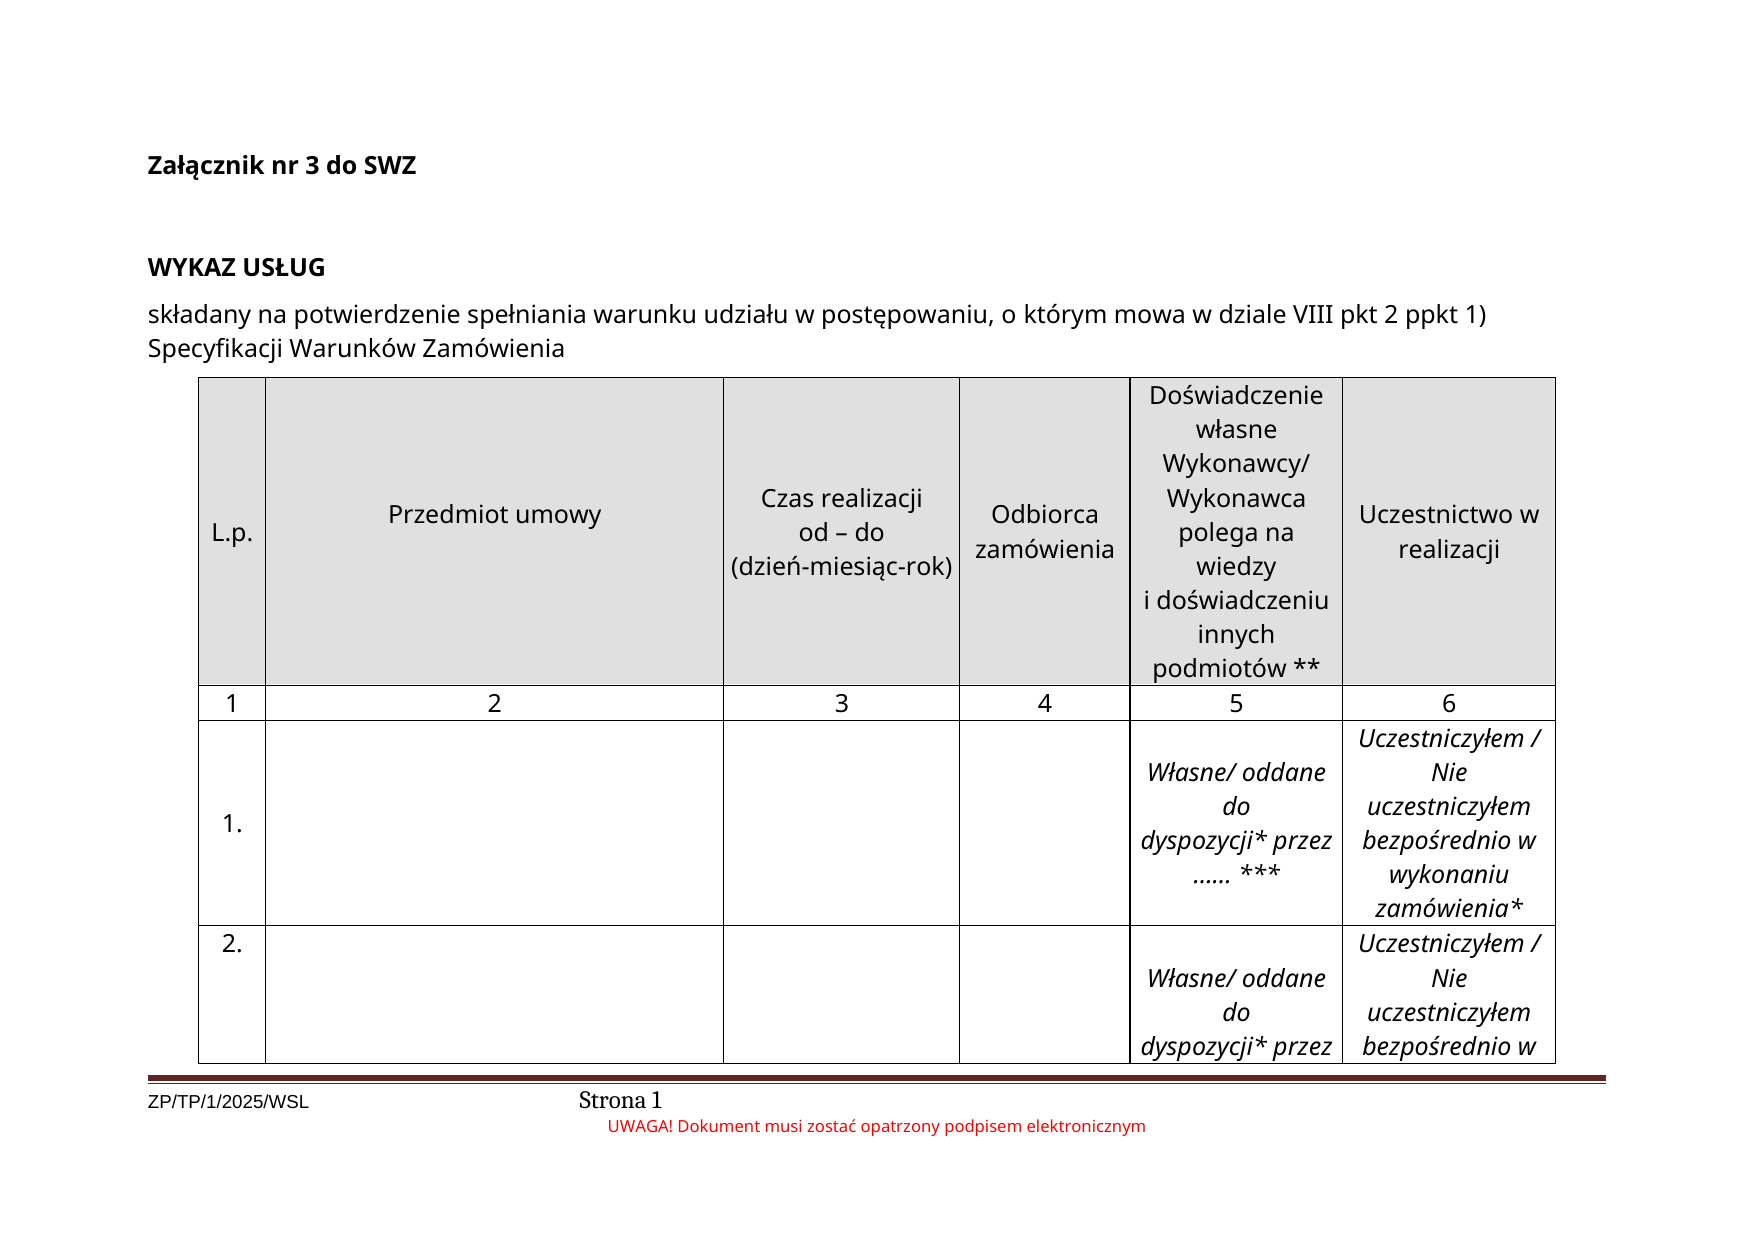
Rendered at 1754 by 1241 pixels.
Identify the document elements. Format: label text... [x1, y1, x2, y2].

table_cell 3 [724, 686, 959, 720]
table_cell 6 [1343, 686, 1555, 720]
table_cell 4 [960, 686, 1129, 720]
table_cell 1. [199, 721, 265, 925]
table_header Czas realizacji od – do (dzień-miesiąc-rok) [724, 378, 959, 684]
text składany na potwierdzenie spełniania warunku udziału w postępowaniu, o którym mowa w dziale VIII pkt 2 ppkt 1) Specyfikacji Warunków Zamówienia [148, 296, 1606, 364]
table_header Odbiorca zamówienia [960, 378, 1129, 684]
table_cell [960, 721, 1129, 925]
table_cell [1131, 721, 1342, 925]
table_header Doświadczenie własne Wykonawcy/ Wykonawca polega na wiedzy i doświadczeniu innych podmiotów ** [1131, 378, 1342, 684]
table_cell [960, 926, 1129, 1062]
table_header Przedmiot umowy [266, 378, 723, 684]
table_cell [1131, 926, 1342, 1062]
table_cell 5 [1131, 686, 1342, 720]
table_cell [724, 721, 959, 925]
table_cell 1 [199, 686, 265, 720]
table_cell 2 [266, 686, 723, 720]
table_cell [724, 926, 959, 1062]
table_cell 2. [199, 926, 265, 1062]
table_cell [1343, 721, 1555, 925]
table_header Uczestnictwo w realizacji [1343, 378, 1555, 684]
table_header L.p. [199, 378, 265, 684]
text Załącznik nr 3 do SWZ [148, 148, 1606, 182]
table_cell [1343, 926, 1555, 1062]
table_cell [266, 721, 723, 925]
table_cell [266, 926, 723, 1062]
text WYKAZ USŁUG [148, 250, 1606, 284]
